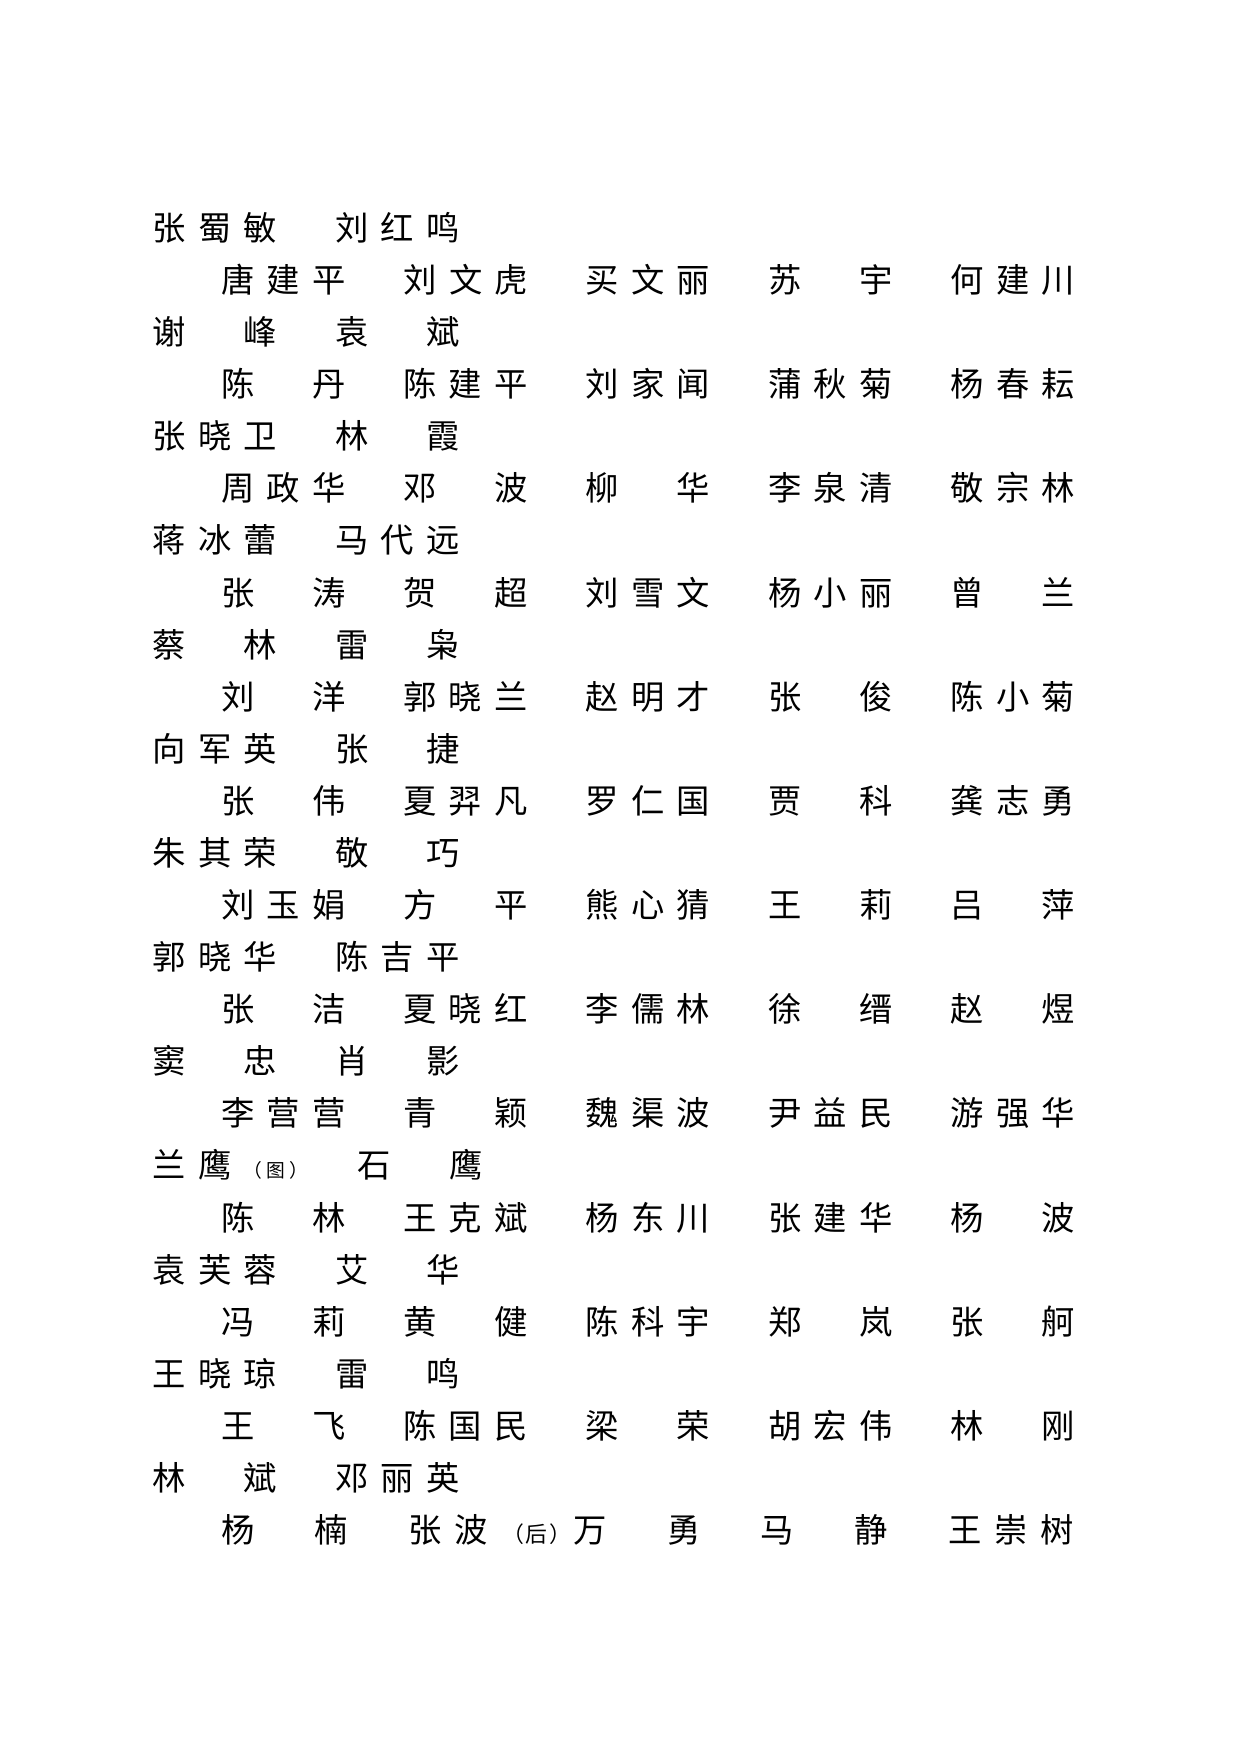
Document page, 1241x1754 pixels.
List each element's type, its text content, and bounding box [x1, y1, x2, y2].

text 张 伟 夏羿凡 罗仁国 贾 科 龚志勇 朱其荣 敬 巧 [152, 773, 1088, 877]
text 陈 林 王克斌 杨东川 张建华 杨 波 袁芙蓉 艾 华 [152, 1189, 1088, 1294]
text 陈 丹 陈建平 刘家闻 蒲秋菊 杨春耘 张晓卫 林 霞 [152, 356, 1088, 460]
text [152, 200, 1088, 252]
text 刘玉娟 方 平 熊心猜 王 莉 吕 萍 郭晓华 陈吉平 [152, 877, 1088, 981]
text 周政华 邓 波 柳 华 李泉清 敬宗林 蒋冰蕾 马代远 [152, 460, 1088, 564]
text 张 涛 贺 超 刘雪文 杨小丽 曾 兰 蔡 林 雷 枭 [152, 564, 1088, 669]
text 刘 洋 郭晓兰 赵明才 张 俊 陈小菊 向军英 张 捷 [152, 669, 1088, 773]
text 李营营 青 颖 魏渠波 尹益民 游强华 兰鹰（图） 石 鹰 [152, 1085, 1088, 1189]
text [152, 1502, 1088, 1554]
text 王 飞 陈国民 梁 荣 胡宏伟 林 刚 林 斌 邓丽英 [152, 1398, 1088, 1502]
text 唐建平 刘文虎 买文丽 苏 宇 何建川 谢 峰 袁 斌 [152, 252, 1088, 356]
text 张 洁 夏晓红 李儒林 徐 缙 赵 煜 窦 忠 肖 影 [152, 981, 1088, 1085]
text 冯 莉 黄 健 陈科宇 郑 岚 张 舸 王晓琼 雷 鸣 [152, 1294, 1088, 1398]
